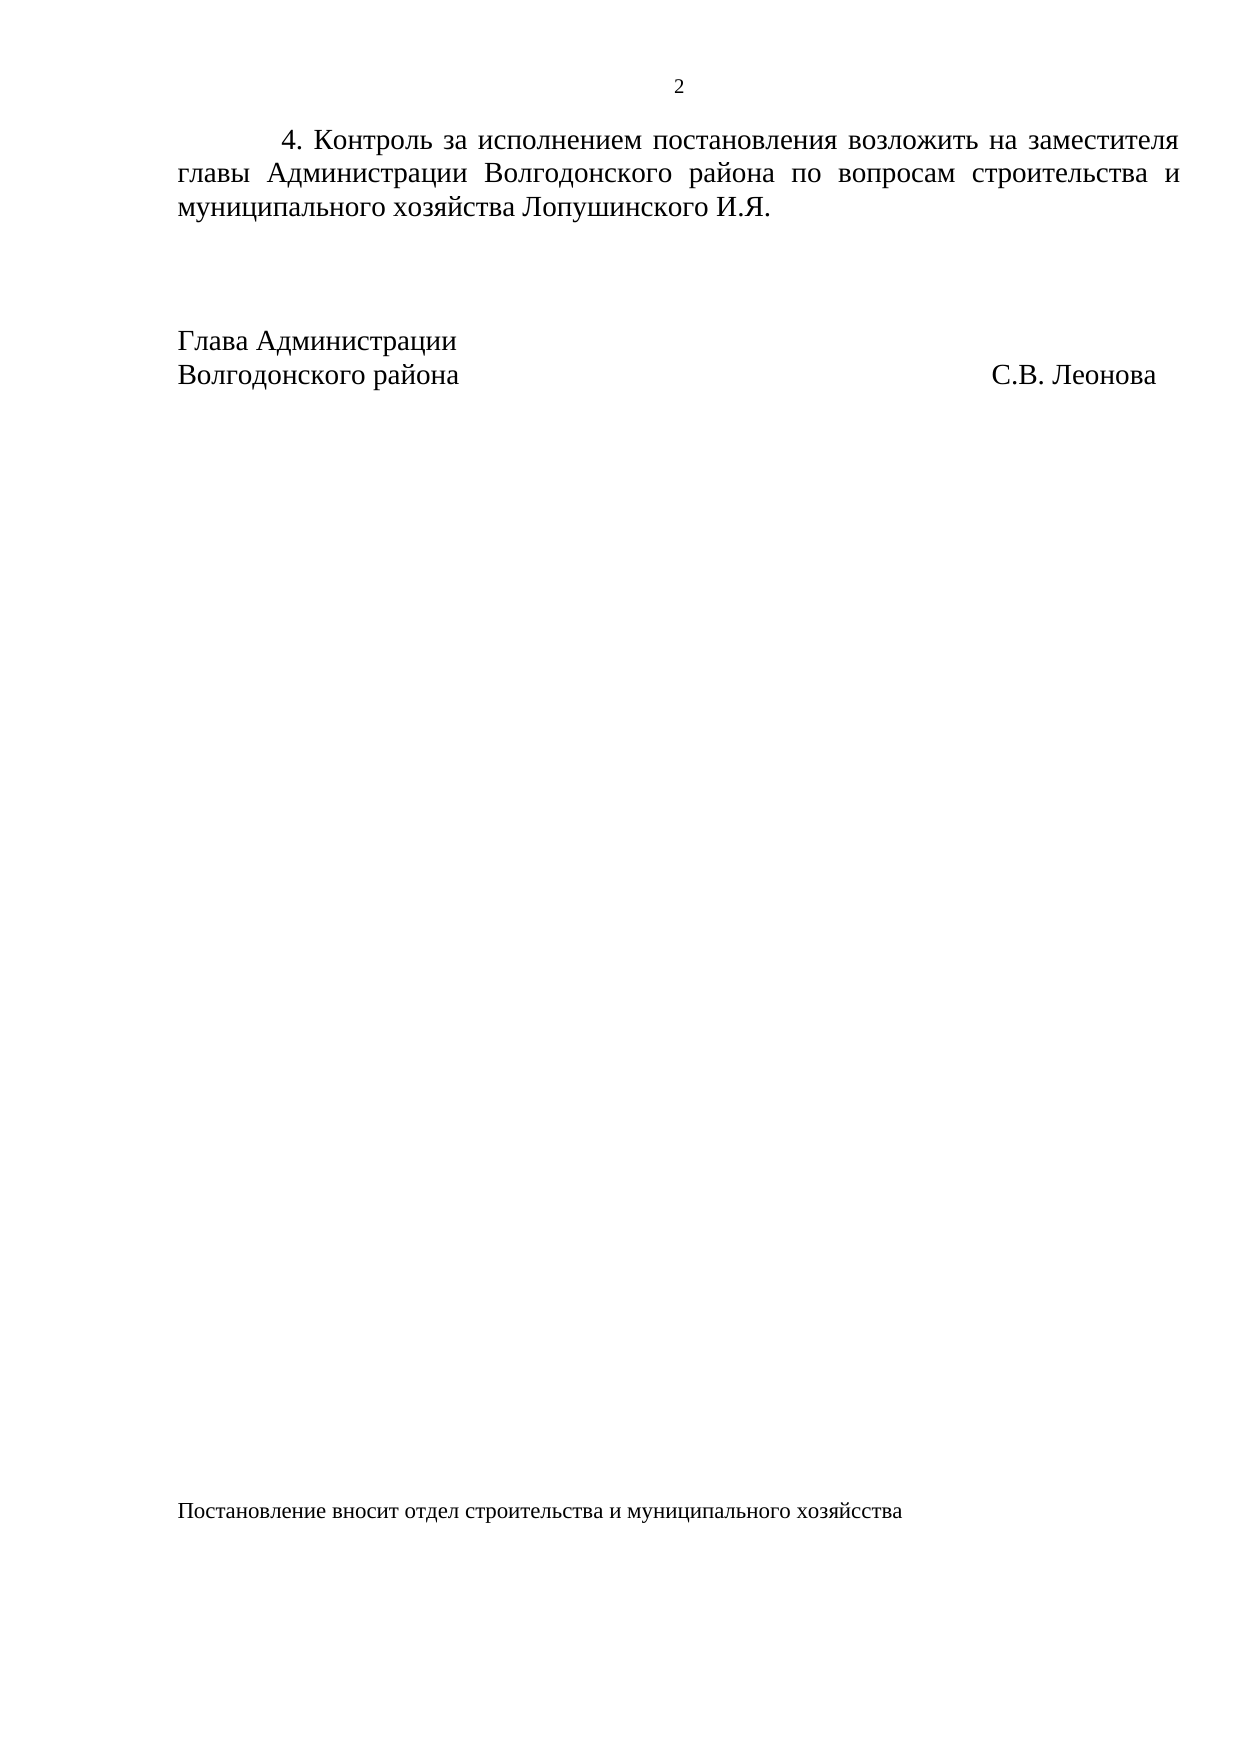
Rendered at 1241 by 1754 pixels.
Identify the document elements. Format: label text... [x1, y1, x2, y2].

text 4. Контроль за исполнением постановления возложить на заместителя главы Администрации Волгодонского района по вопросам строительства и муниципального хозяйства Лопушинского И.Я. [177, 122, 1181, 223]
text Постановление вносит отдел строительства и муниципального хозяйсства [177, 1497, 1181, 1523]
text Волгодонского района С.В. Леонова [177, 357, 1181, 390]
text Глава Администрации [177, 323, 1181, 357]
